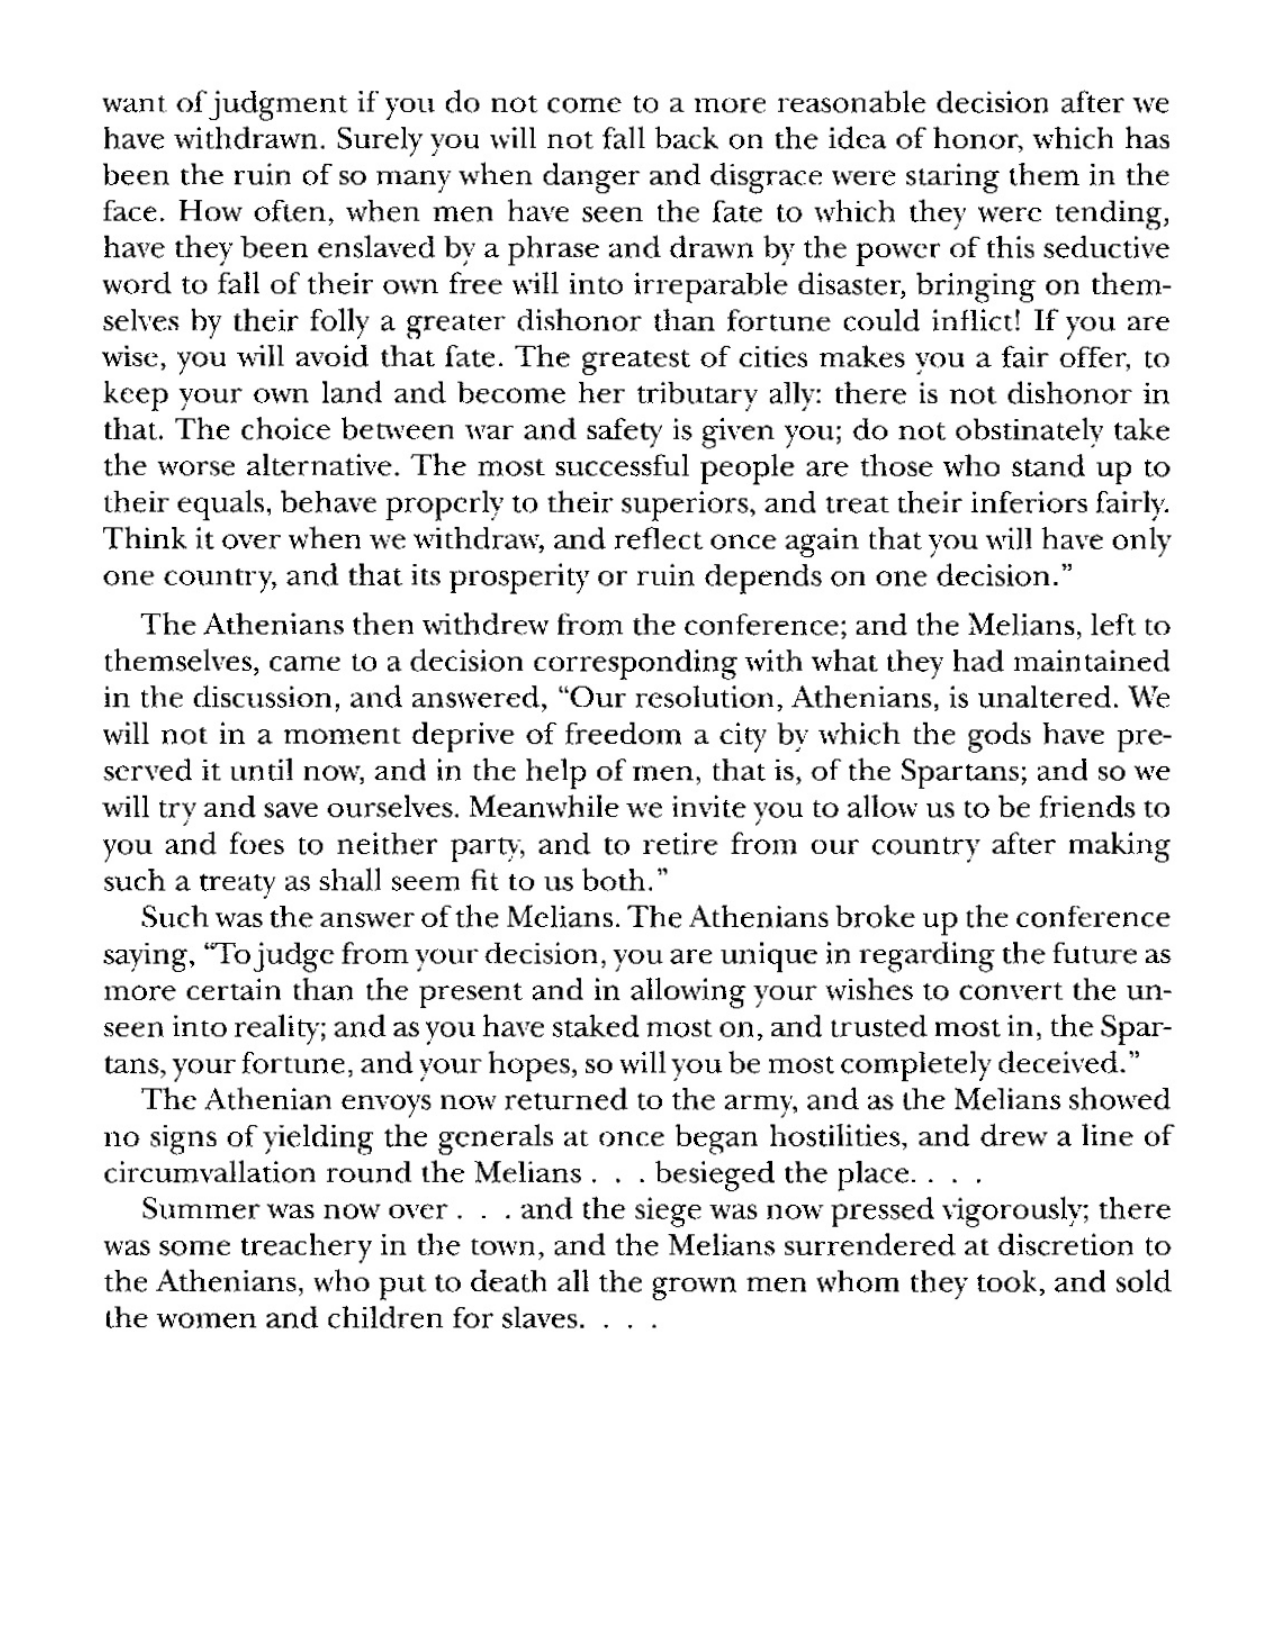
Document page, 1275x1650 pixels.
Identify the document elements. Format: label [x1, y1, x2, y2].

picture [75, 75, 1200, 1361]
